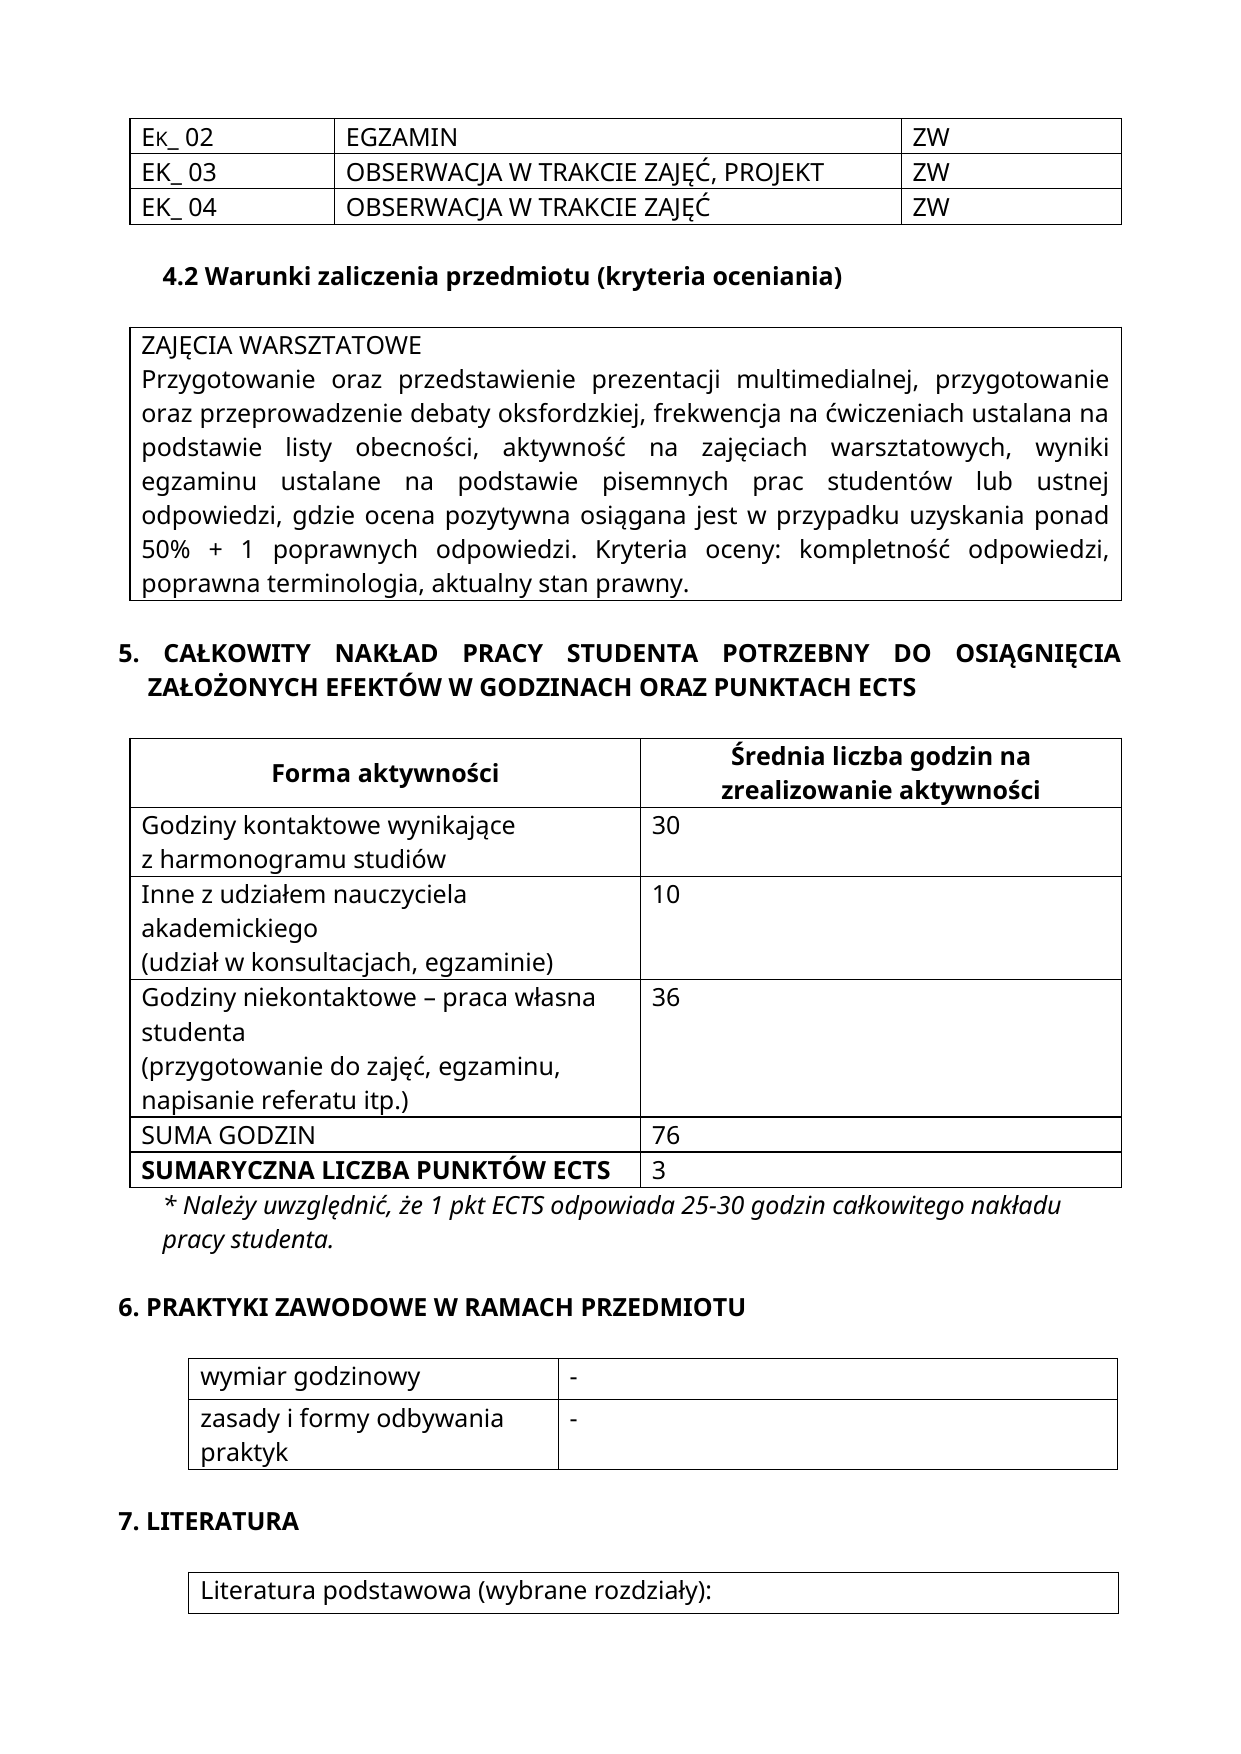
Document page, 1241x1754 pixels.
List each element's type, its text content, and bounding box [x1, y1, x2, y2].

table_cell zasady i formy odbywania praktyk [189, 1400, 558, 1468]
table_cell OBSERWACJA W TRAKCIE ZAJĘĆ [335, 189, 901, 223]
table_cell 3 [641, 1153, 1121, 1187]
text 4.2 Warunki zaliczenia przedmiotu (kryteria oceniania) [162, 258, 1122, 293]
table_cell ZW [902, 189, 1121, 223]
table_cell EGZAMIN [335, 119, 901, 153]
text * Należy uwzględnić, że 1 pkt ECTS odpowiada 25-30 godzin całkowitego nakładu pracy studenta. [162, 1188, 1122, 1256]
table_header wymiar godzinowy [189, 1359, 558, 1399]
table_cell Inne z udziałem nauczyciela akademickiego (udział w konsultacjach, egzaminie) [131, 877, 640, 979]
text 5. CAŁKOWITY NAKŁAD PRACY STUDENTA POTRZEBNY DO OSIĄGNIĘCIA ZAŁOŻONYCH EFEKTÓW W GODZINACH ORAZ PUNKTACH ECTS [118, 635, 1122, 703]
table_header Forma aktywności [131, 739, 640, 807]
table_header - [559, 1359, 1117, 1399]
table_header Średnia liczba godzin na zrealizowanie aktywności [641, 739, 1121, 807]
table_cell SUMARYCZNA LICZBA PUNKTÓW ECTS [131, 1153, 640, 1187]
table_cell Godziny niekontaktowe – praca własna studenta (przygotowanie do zajęć, egzaminu, napisanie referatu itp.) [131, 980, 640, 1116]
table_cell Godziny kontaktowe wynikające z harmonogramu studiów [131, 808, 640, 876]
table_cell - [559, 1400, 1117, 1468]
table_cell ZW [902, 154, 1121, 188]
table_cell ZW [902, 119, 1121, 153]
table_header ZAJĘCIA WARSZTATOWE Przygotowanie oraz przedstawienie prezentacji multimedialnej, przygotowanie oraz przeprowadzenie debaty oksfordzkiej, frekwencja na ćwiczeniach ustalana na podstawie listy obecności, aktywność na zajęciach warsztatowych, wyniki egzaminu ustalane na podstawie pisemnych prac studentów lub ustnej odpowiedzi, gdzie ocena pozytywna osiągana jest w przypadku uzyskania ponad 50% + 1 poprawnych odpowiedzi. Kryteria oceny: kompletność odpowiedzi, poprawna terminologia, aktualny stan prawny. [131, 328, 1121, 600]
table_cell EK_ 04 [131, 189, 334, 223]
table_cell OBSERWACJA W TRAKCIE ZAJĘĆ, PROJEKT [335, 154, 901, 188]
table_cell 36 [641, 980, 1121, 1116]
table_cell EK_ 03 [131, 154, 334, 188]
table_cell 10 [641, 877, 1121, 979]
table_cell SUMA GODZIN [131, 1118, 640, 1151]
table_cell 76 [641, 1118, 1121, 1151]
table_cell Ek_ 02 [131, 119, 334, 153]
table_cell 30 [641, 808, 1121, 876]
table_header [189, 1573, 1118, 1613]
text 7. LITERATURA [118, 1503, 1122, 1538]
text 6. PRAKTYKI ZAWODOWE W RAMACH PRZEDMIOTU [118, 1290, 1122, 1324]
